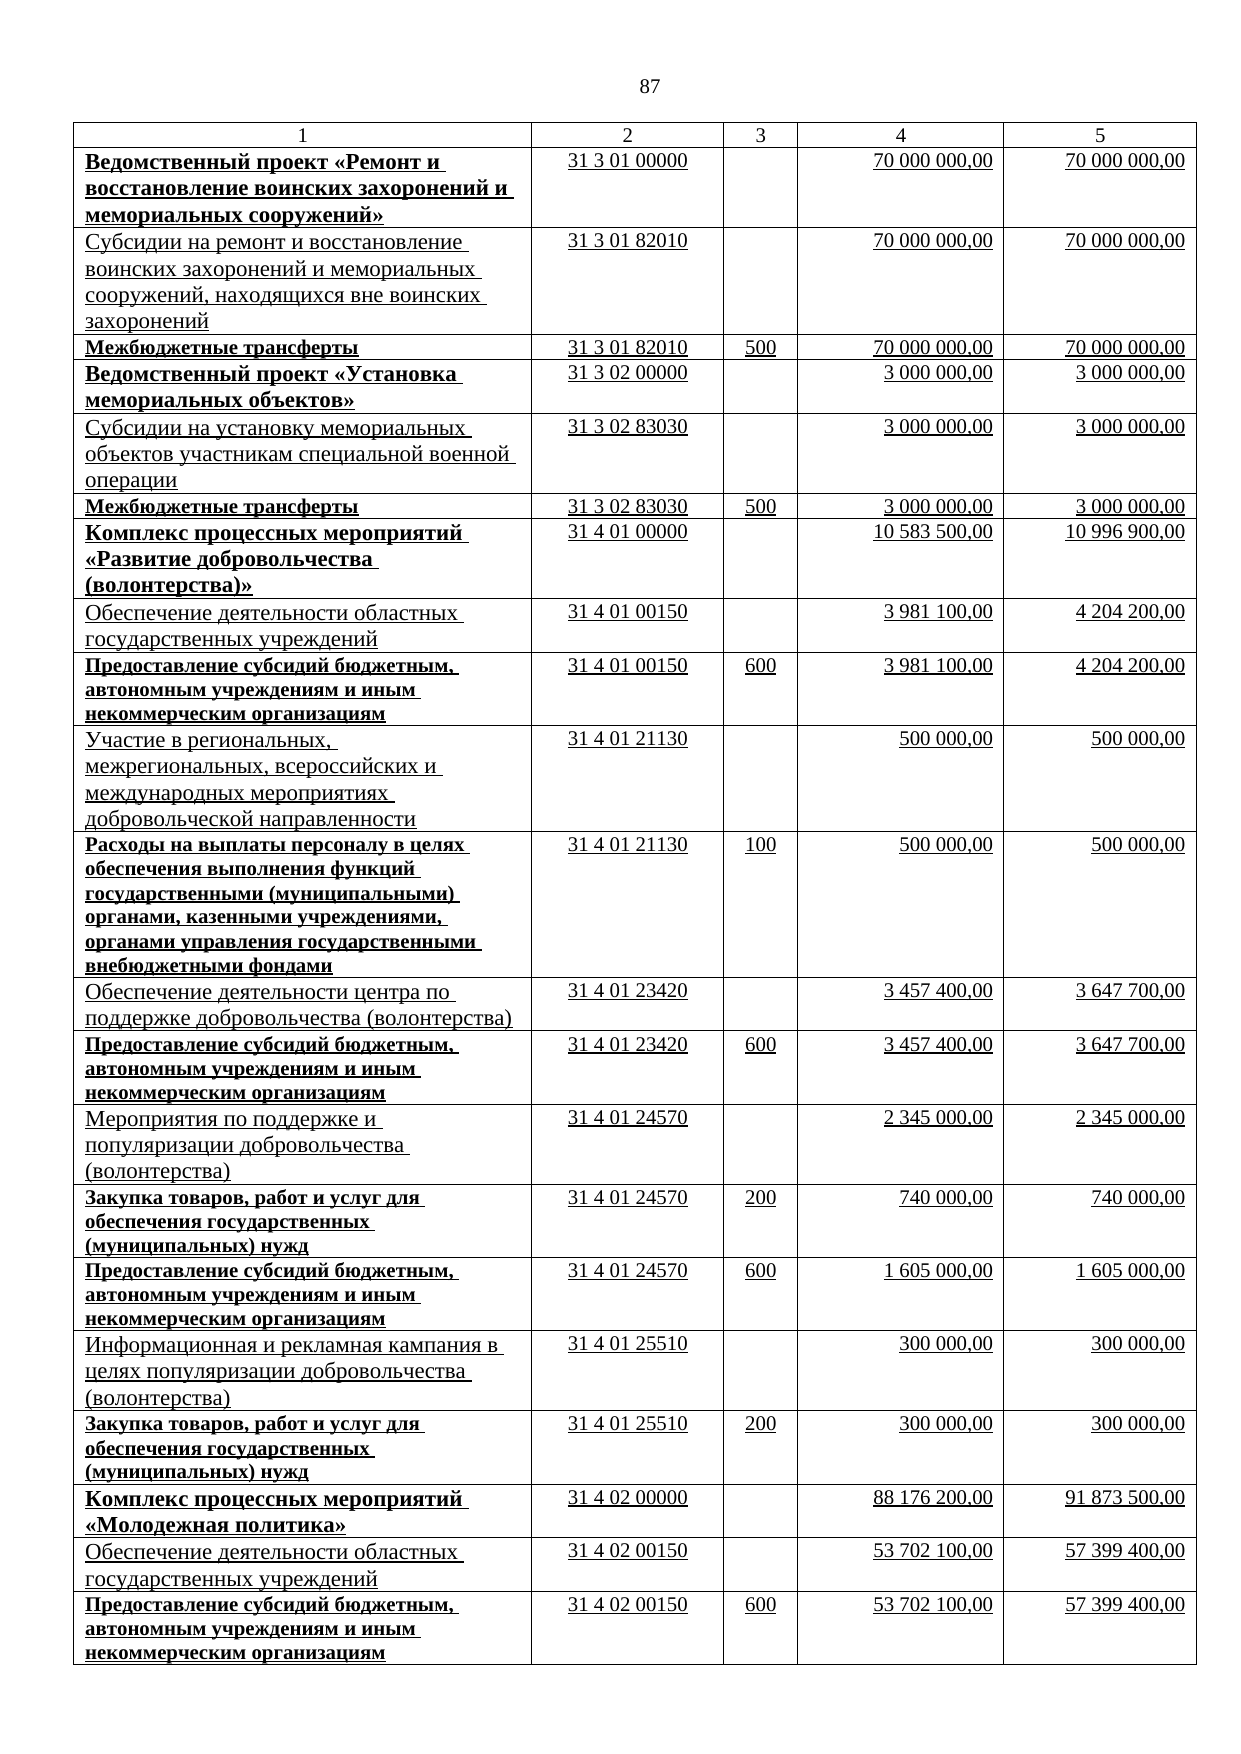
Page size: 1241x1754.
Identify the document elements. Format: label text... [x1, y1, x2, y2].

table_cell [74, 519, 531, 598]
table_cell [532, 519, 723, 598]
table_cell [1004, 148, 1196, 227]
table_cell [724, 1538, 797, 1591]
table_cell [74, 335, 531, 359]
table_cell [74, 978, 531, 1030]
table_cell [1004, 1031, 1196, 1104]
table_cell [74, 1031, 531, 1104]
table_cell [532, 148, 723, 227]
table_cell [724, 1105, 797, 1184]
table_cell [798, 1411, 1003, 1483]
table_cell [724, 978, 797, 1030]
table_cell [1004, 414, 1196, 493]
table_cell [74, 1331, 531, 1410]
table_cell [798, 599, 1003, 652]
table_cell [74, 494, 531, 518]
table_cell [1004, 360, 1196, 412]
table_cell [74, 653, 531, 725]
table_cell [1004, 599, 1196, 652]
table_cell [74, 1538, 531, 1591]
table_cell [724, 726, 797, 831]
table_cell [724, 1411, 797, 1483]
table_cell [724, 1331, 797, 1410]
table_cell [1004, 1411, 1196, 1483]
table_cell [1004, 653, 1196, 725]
table_header 4 [798, 123, 1003, 147]
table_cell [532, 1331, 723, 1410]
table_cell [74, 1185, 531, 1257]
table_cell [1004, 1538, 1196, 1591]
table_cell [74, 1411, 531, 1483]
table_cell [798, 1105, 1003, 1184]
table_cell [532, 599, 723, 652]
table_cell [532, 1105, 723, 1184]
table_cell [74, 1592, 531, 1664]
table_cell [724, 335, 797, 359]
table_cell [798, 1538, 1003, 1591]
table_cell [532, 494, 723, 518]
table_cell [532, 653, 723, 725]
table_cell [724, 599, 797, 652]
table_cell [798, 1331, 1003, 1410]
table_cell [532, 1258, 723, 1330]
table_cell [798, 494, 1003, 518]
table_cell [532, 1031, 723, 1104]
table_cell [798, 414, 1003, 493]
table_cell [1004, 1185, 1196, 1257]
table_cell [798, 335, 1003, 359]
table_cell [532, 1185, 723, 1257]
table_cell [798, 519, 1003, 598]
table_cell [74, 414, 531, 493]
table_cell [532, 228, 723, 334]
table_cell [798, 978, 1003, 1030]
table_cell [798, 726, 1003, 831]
table_header 1 [74, 123, 531, 147]
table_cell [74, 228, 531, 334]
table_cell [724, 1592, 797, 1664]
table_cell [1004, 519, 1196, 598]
table_header 2 [532, 123, 723, 147]
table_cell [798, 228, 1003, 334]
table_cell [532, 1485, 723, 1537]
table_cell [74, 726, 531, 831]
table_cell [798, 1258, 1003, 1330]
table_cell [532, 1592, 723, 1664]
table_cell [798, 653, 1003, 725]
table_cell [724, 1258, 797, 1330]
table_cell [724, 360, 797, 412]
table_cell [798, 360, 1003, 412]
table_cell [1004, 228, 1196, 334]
table_header 5 [1004, 123, 1196, 147]
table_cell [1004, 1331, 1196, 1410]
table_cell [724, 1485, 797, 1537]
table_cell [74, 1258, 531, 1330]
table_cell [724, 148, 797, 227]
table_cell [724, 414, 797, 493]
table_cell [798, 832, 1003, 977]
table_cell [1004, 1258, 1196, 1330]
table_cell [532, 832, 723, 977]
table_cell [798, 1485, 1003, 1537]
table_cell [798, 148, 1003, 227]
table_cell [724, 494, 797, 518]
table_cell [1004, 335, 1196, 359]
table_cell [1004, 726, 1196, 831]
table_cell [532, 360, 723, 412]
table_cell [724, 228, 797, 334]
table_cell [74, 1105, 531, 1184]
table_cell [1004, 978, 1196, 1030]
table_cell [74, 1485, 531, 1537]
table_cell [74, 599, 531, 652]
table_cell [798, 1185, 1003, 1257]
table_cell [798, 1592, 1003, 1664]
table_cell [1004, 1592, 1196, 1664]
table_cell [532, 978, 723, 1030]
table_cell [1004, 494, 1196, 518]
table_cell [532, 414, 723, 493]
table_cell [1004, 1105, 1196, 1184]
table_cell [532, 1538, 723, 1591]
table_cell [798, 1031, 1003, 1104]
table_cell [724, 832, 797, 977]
table_header 3 [724, 123, 797, 147]
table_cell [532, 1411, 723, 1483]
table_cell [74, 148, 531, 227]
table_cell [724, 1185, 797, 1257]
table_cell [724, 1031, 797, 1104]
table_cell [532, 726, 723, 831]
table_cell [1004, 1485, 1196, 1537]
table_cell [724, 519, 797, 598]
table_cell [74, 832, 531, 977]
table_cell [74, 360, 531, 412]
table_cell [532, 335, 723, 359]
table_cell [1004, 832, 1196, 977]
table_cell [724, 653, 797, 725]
